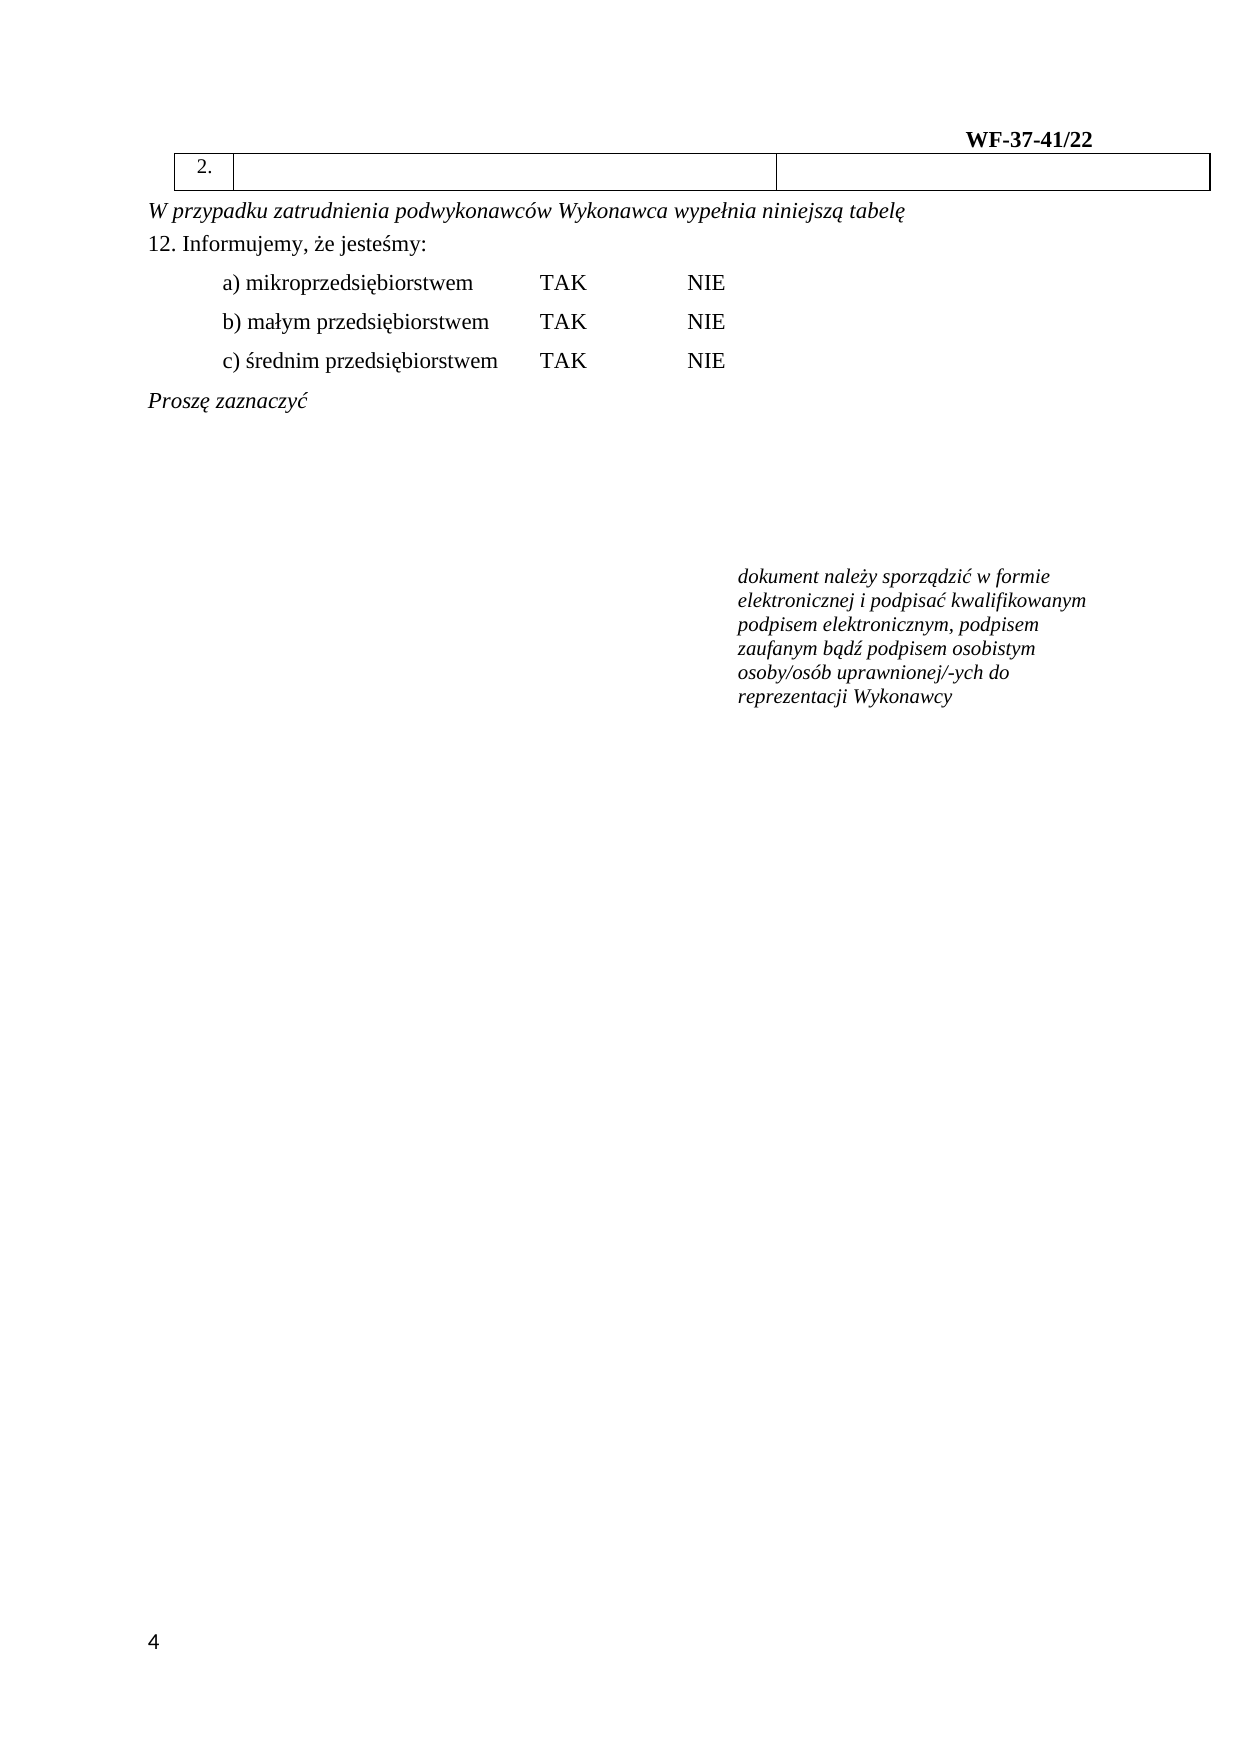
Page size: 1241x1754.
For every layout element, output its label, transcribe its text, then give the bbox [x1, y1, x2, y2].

text W przypadku zatrudnienia podwykonawców Wykonawca wypełnia niniejszą tabelę [148, 197, 1093, 223]
text 12. Informujemy, że jesteśmy: [148, 230, 1093, 256]
text Proszę zaznaczyć [148, 387, 1093, 413]
list b) małym przedsiębiorstwem TAK NIE [222, 308, 1093, 334]
text dokument należy sporządzić w formie elektronicznej i podpisać kwalifikowanym podpisem elektronicznym, podpisem zaufanym bądź podpisem osobistym osoby/osób uprawnionej/-ych do reprezentacji Wykonawcy [738, 563, 1093, 708]
list c) średnim przedsiębiorstwem TAK NIE [222, 348, 1093, 374]
table_cell 2. [175, 154, 233, 190]
table_cell [777, 154, 1209, 190]
table_cell [234, 154, 776, 190]
list a) mikroprzedsiębiorstwem TAK NIE [222, 269, 1093, 295]
